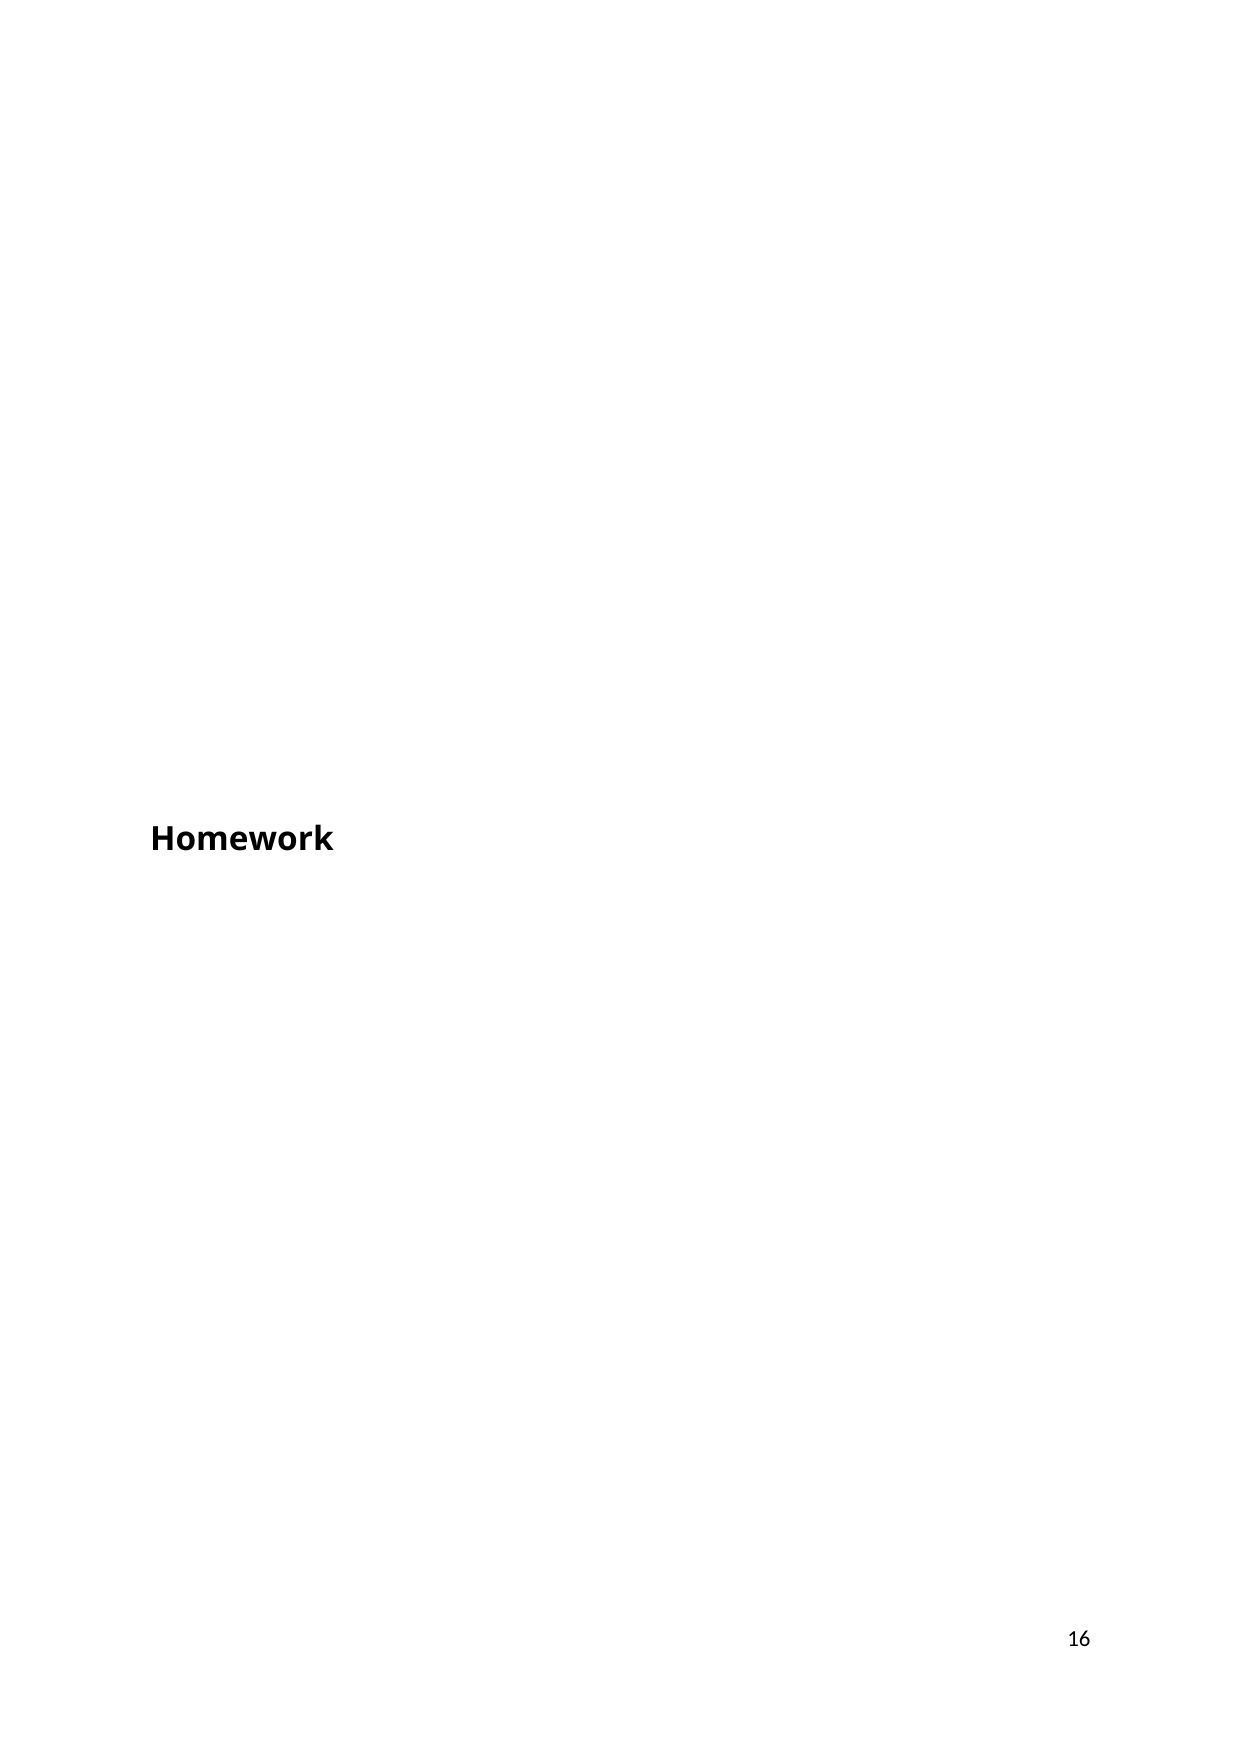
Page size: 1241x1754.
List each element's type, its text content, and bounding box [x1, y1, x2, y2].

text Homework [150, 814, 1090, 860]
